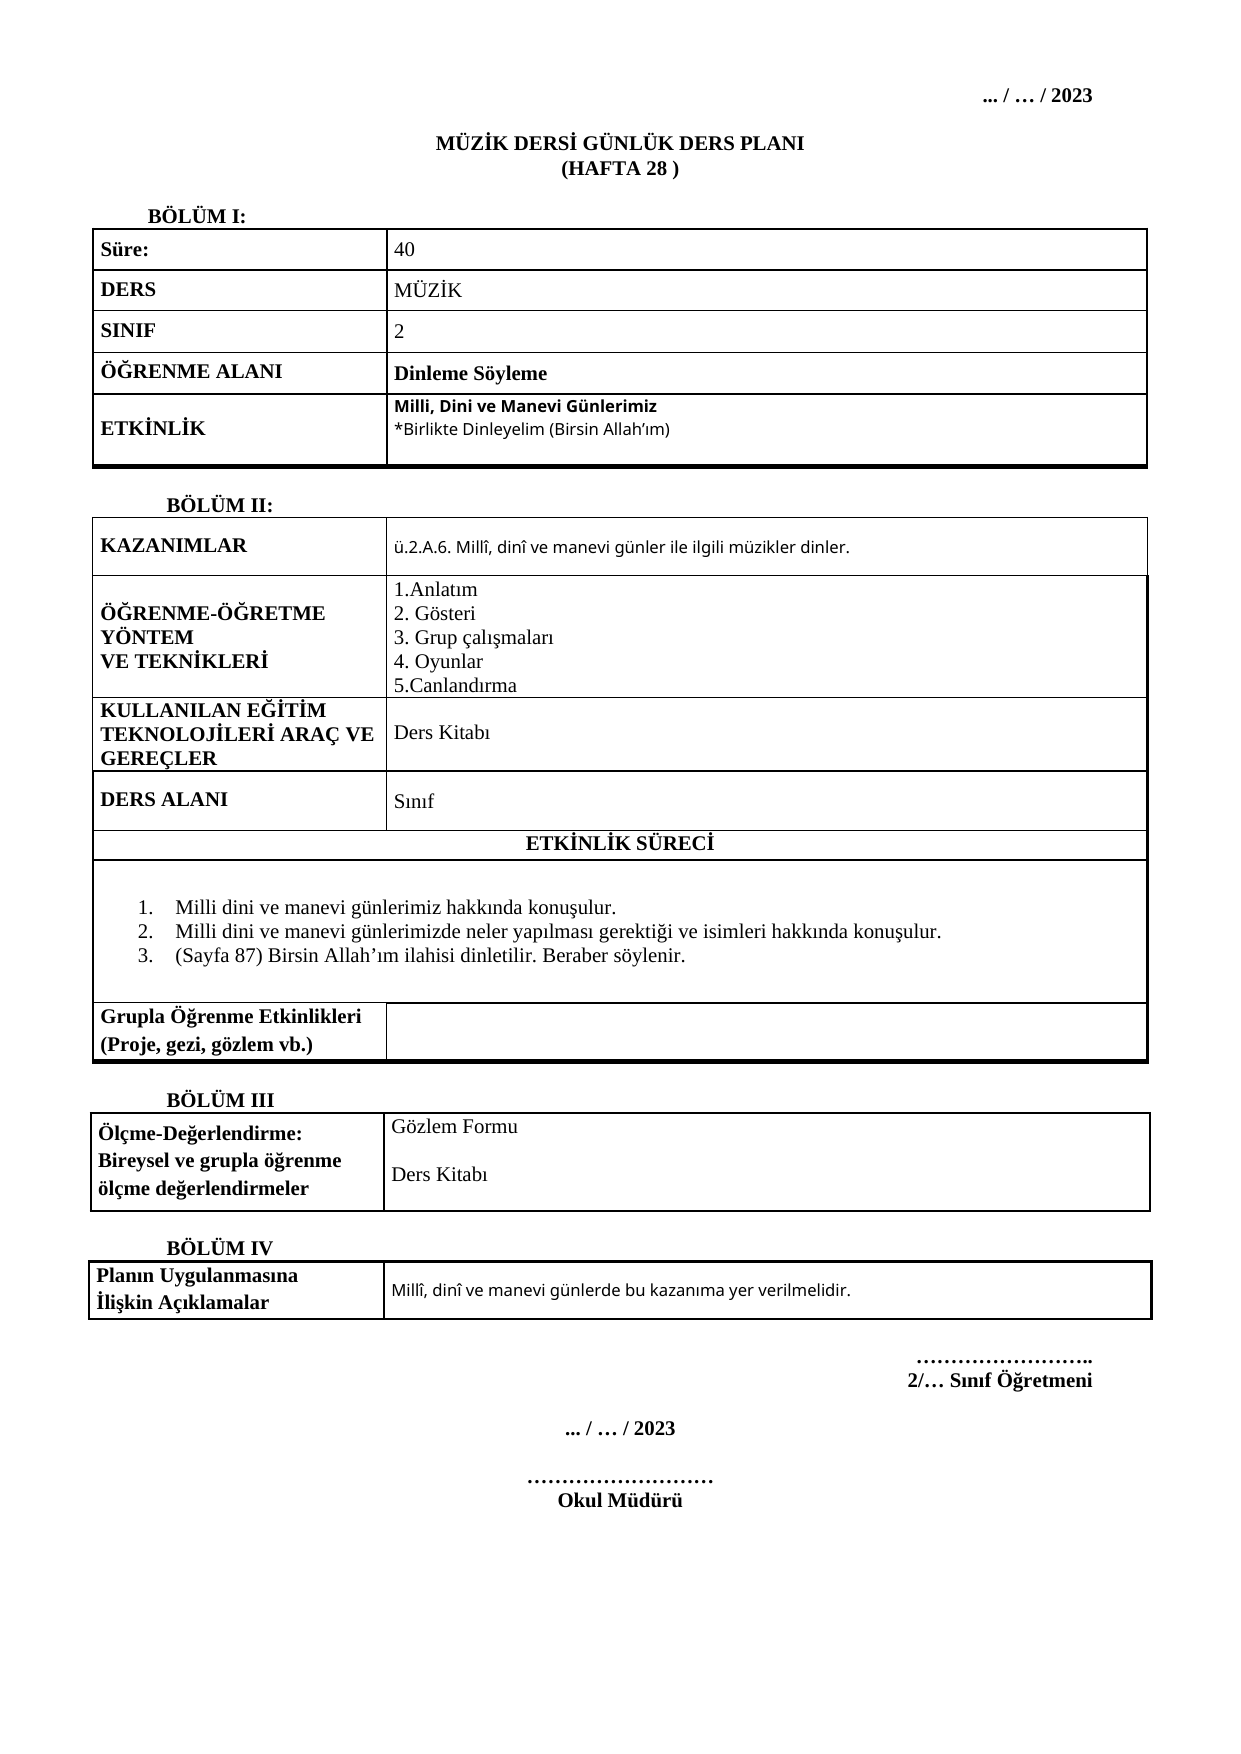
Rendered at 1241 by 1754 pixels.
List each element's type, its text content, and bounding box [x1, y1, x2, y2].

table_cell SINIF [94, 311, 386, 352]
table_cell Grupla Öğrenme Etkinlikleri (Proje, gezi, gözlem vb.) [94, 1003, 386, 1059]
table_header Ölçme-Değerlendirme: Bireysel ve grupla öğrenme ölçme değerlendirmeler [92, 1114, 383, 1210]
table_cell [387, 1004, 1146, 1059]
table_header KAZANIMLAR [93, 518, 386, 575]
text BÖLÜM I: [148, 203, 1093, 228]
text ... / … / 2023 [148, 1416, 1093, 1440]
text BÖLÜM II: [148, 493, 1093, 517]
text 2/… Sınıf Öğretmeni [148, 1368, 1093, 1392]
table_cell Sınıf [387, 772, 1146, 829]
table_cell DERS ALANI [94, 772, 386, 829]
table_cell ETKİNLİK SÜRECİ [94, 831, 1146, 859]
text ……………………… [148, 1464, 1093, 1488]
table_header ü.2.A.6. Millî, dinî ve manevi günler ile ilgili müzikler dinler. [387, 518, 1147, 575]
text (HAFTA 28 ) [148, 155, 1093, 179]
subtitle BÖLÜM IV [148, 1236, 1093, 1260]
text …………………….. [148, 1344, 1093, 1368]
table_cell MÜZİK [388, 271, 1146, 310]
table_cell ÖĞRENME-ÖĞRETME YÖNTEM VE TEKNİKLERİ [93, 576, 386, 697]
table_header 40 [388, 230, 1146, 269]
table_cell ETKİNLİK [94, 395, 386, 464]
text ... / … / 2023 [148, 83, 1093, 107]
table_cell KULLANILAN EĞİTİM TEKNOLOJİLERİ ARAÇ VE GEREÇLER [93, 698, 386, 770]
table_cell DERS [94, 271, 386, 310]
table_cell ÖĞRENME ALANI [94, 353, 386, 393]
table_cell 1.Anlatım 2. Gösteri 3. Grup çalışmaları 4. Oyunlar 5.Canlandırma [387, 576, 1146, 697]
table_cell 2 [388, 311, 1146, 352]
table_header Millî, dinî ve manevi günlerde bu kazanıma yer verilmelidir. [385, 1263, 1150, 1318]
text MÜZİK DERSİ GÜNLÜK DERS PLANI [148, 131, 1093, 155]
subtitle BÖLÜM III [148, 1088, 1093, 1112]
table_cell Dinleme Söyleme [388, 353, 1146, 393]
table_header Süre: [94, 230, 386, 269]
table_header Planın Uygulanmasına İlişkin Açıklamalar [90, 1263, 383, 1318]
text Okul Müdürü [148, 1488, 1093, 1512]
table_header Gözlem Formu Ders Kitabı [385, 1114, 1149, 1210]
table_cell Milli dini ve manevi günlerimiz hakkında konuşulur. Milli dini ve manevi günlerimizde neler yapılması gerektiği ve isimleri hakkında konuşulur. (Sayfa 87) Birsin Allah’ım ilahisi dinletilir. Beraber söylenir. [94, 861, 1146, 1002]
table_cell Ders Kitabı [387, 698, 1146, 770]
table_cell Milli, Dini ve Manevi Günlerimiz *Birlikte Dinleyelim (Birsin Allah’ım) [388, 395, 1146, 464]
